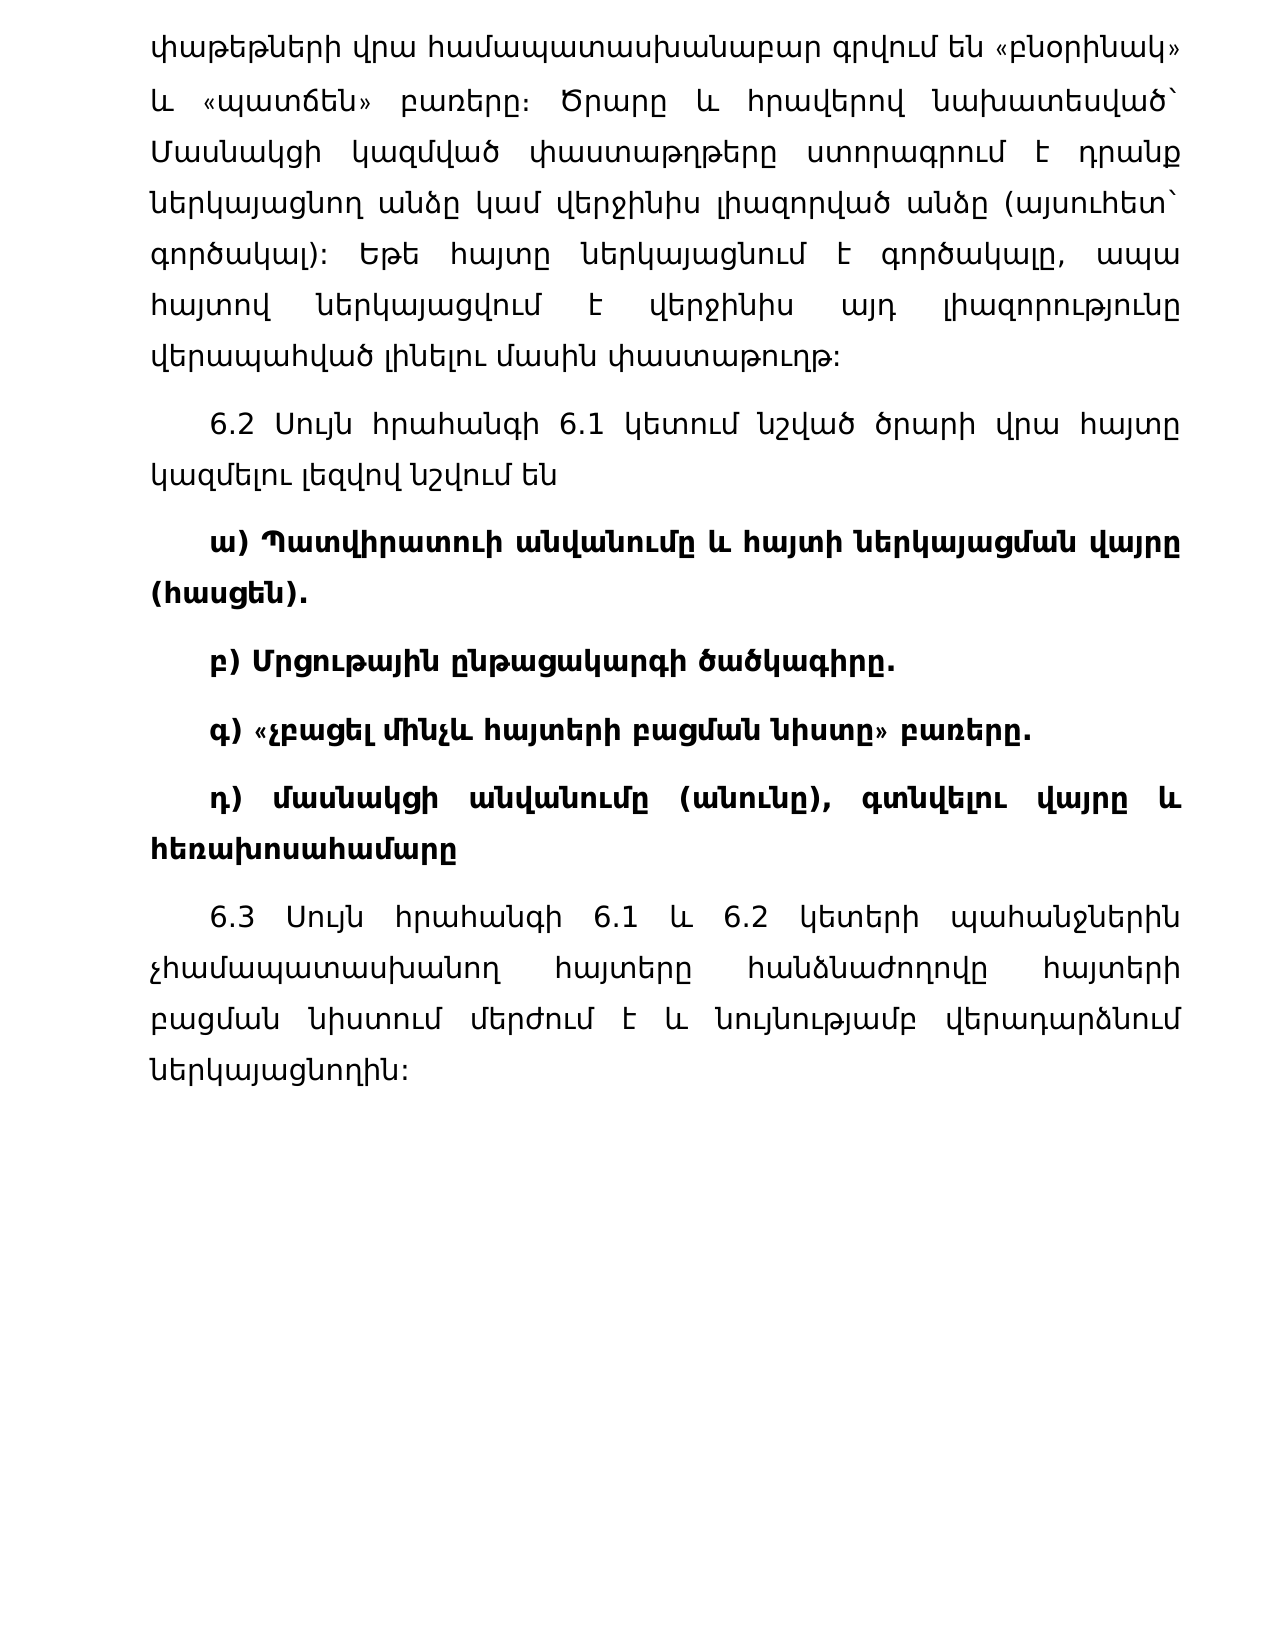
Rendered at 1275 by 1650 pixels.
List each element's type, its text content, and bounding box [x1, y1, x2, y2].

text 6.2 Սույն հրահանգի 6.1 կետում նշված ծրարի վրա հայտը կազմելու լեզվով նշվում են [150, 407, 1181, 492]
text ա) Պատվիրատուի անվանումը և հայտի ներկայացման վայրը (հասցեն). [150, 526, 1181, 610]
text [150, 29, 1181, 373]
text 6.3 Սույն հրահանգի 6.1 և 6.2 կետերի պահանջներին չհամապատասխանող հայտերը հանձնաժողովը հայտերի բացման նիստում մերժում է և նույնությամբ վերադարձնում ներկայացնողին: [150, 900, 1181, 1087]
text գ) «չբացել մինչև հայտերի բացման նիստը» բառերը. [150, 712, 1181, 747]
text բ) Մրցութային ընթացակարգի ծածկագիրը. [150, 644, 1181, 678]
text դ) մասնակցի անվանումը (անունը), գտնվելու վայրը և հեռախոսահամարը [150, 782, 1181, 867]
